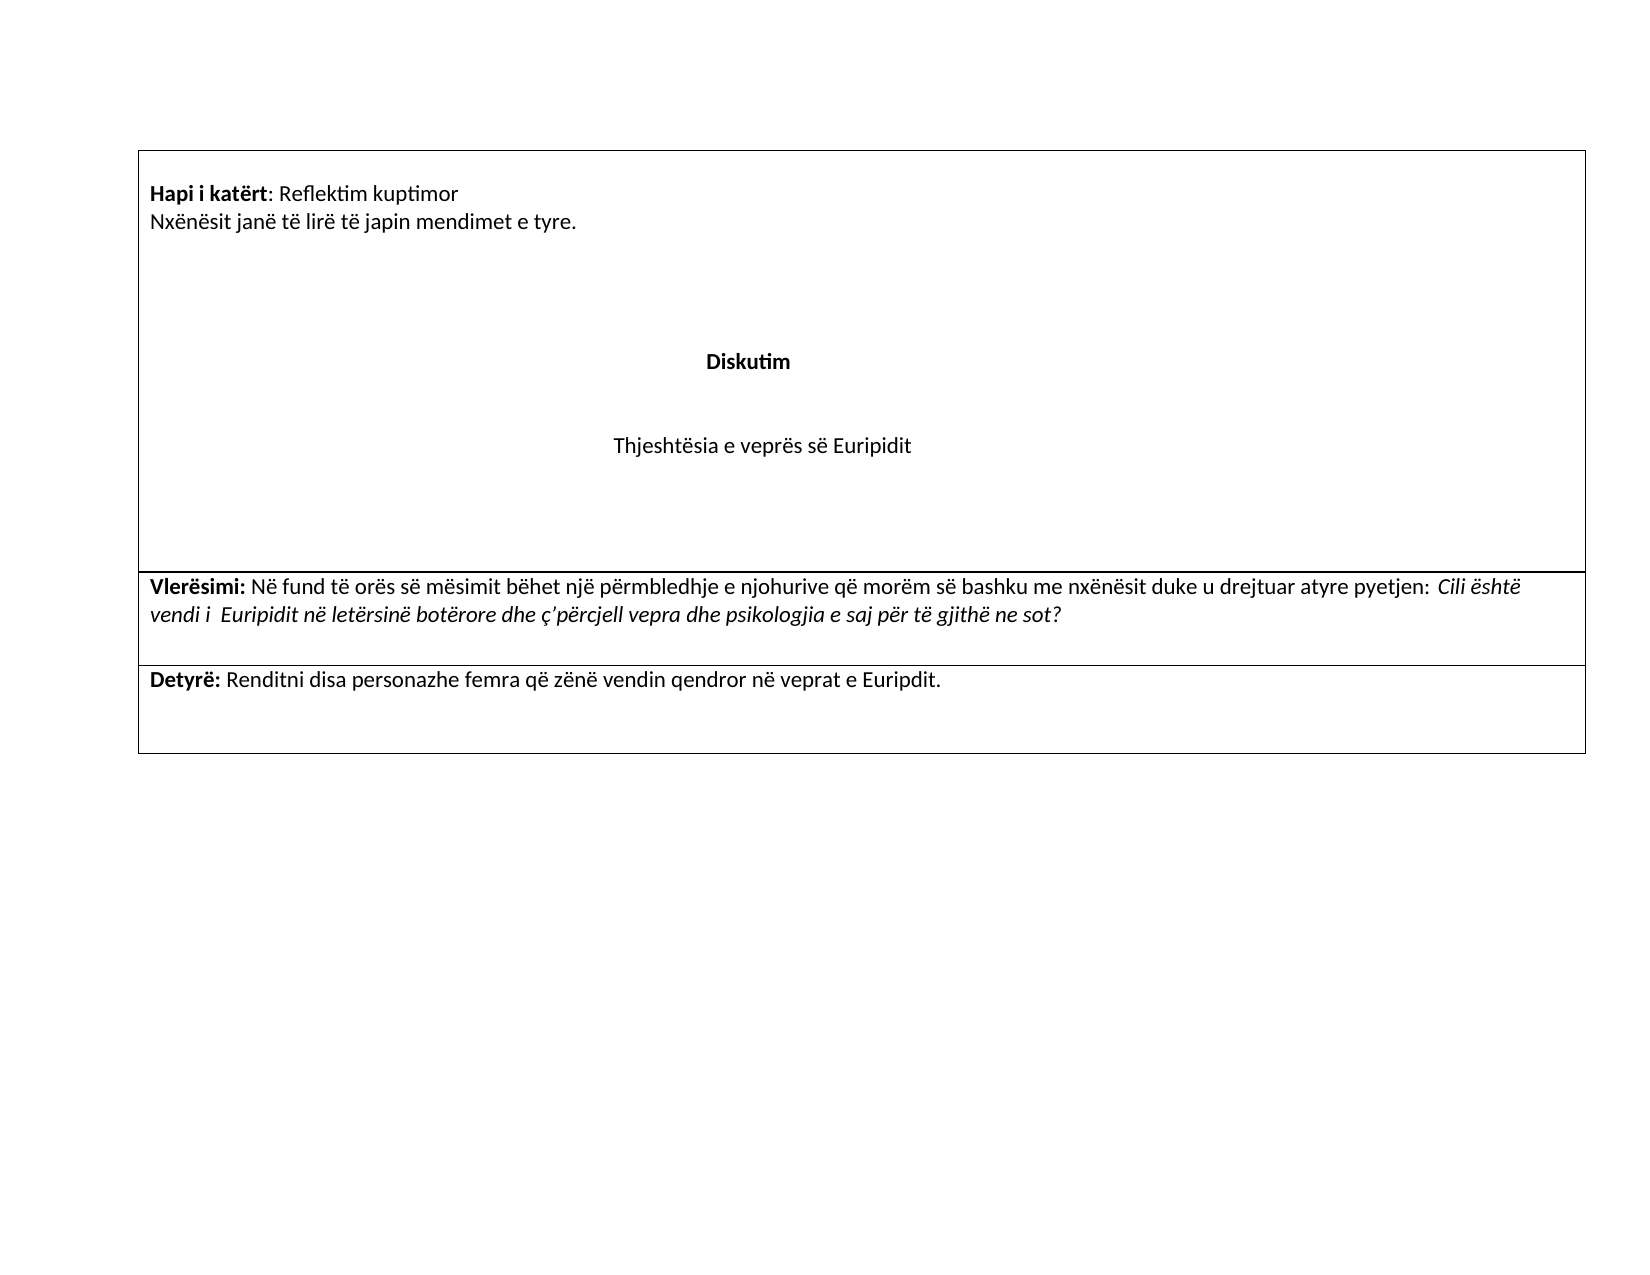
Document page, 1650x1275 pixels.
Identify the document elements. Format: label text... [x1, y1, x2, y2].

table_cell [139, 151, 1585, 571]
table_cell Vlerësimi: Në fund të orës së mësimit bëhet një përmbledhje e njohurive që morëm së bashku me nxënësit duke u drejtuar atyre pyetjen: Cili është vendi i Euripidit në letërsinë botërore dhe ç’përcjell vepra dhe psikologjia e saj për të gjithë ne sot? [139, 573, 1585, 664]
table_cell Detyrë: Renditni disa personazhe femra që zënë vendin qendror në veprat e Euripdit. [139, 666, 1585, 753]
